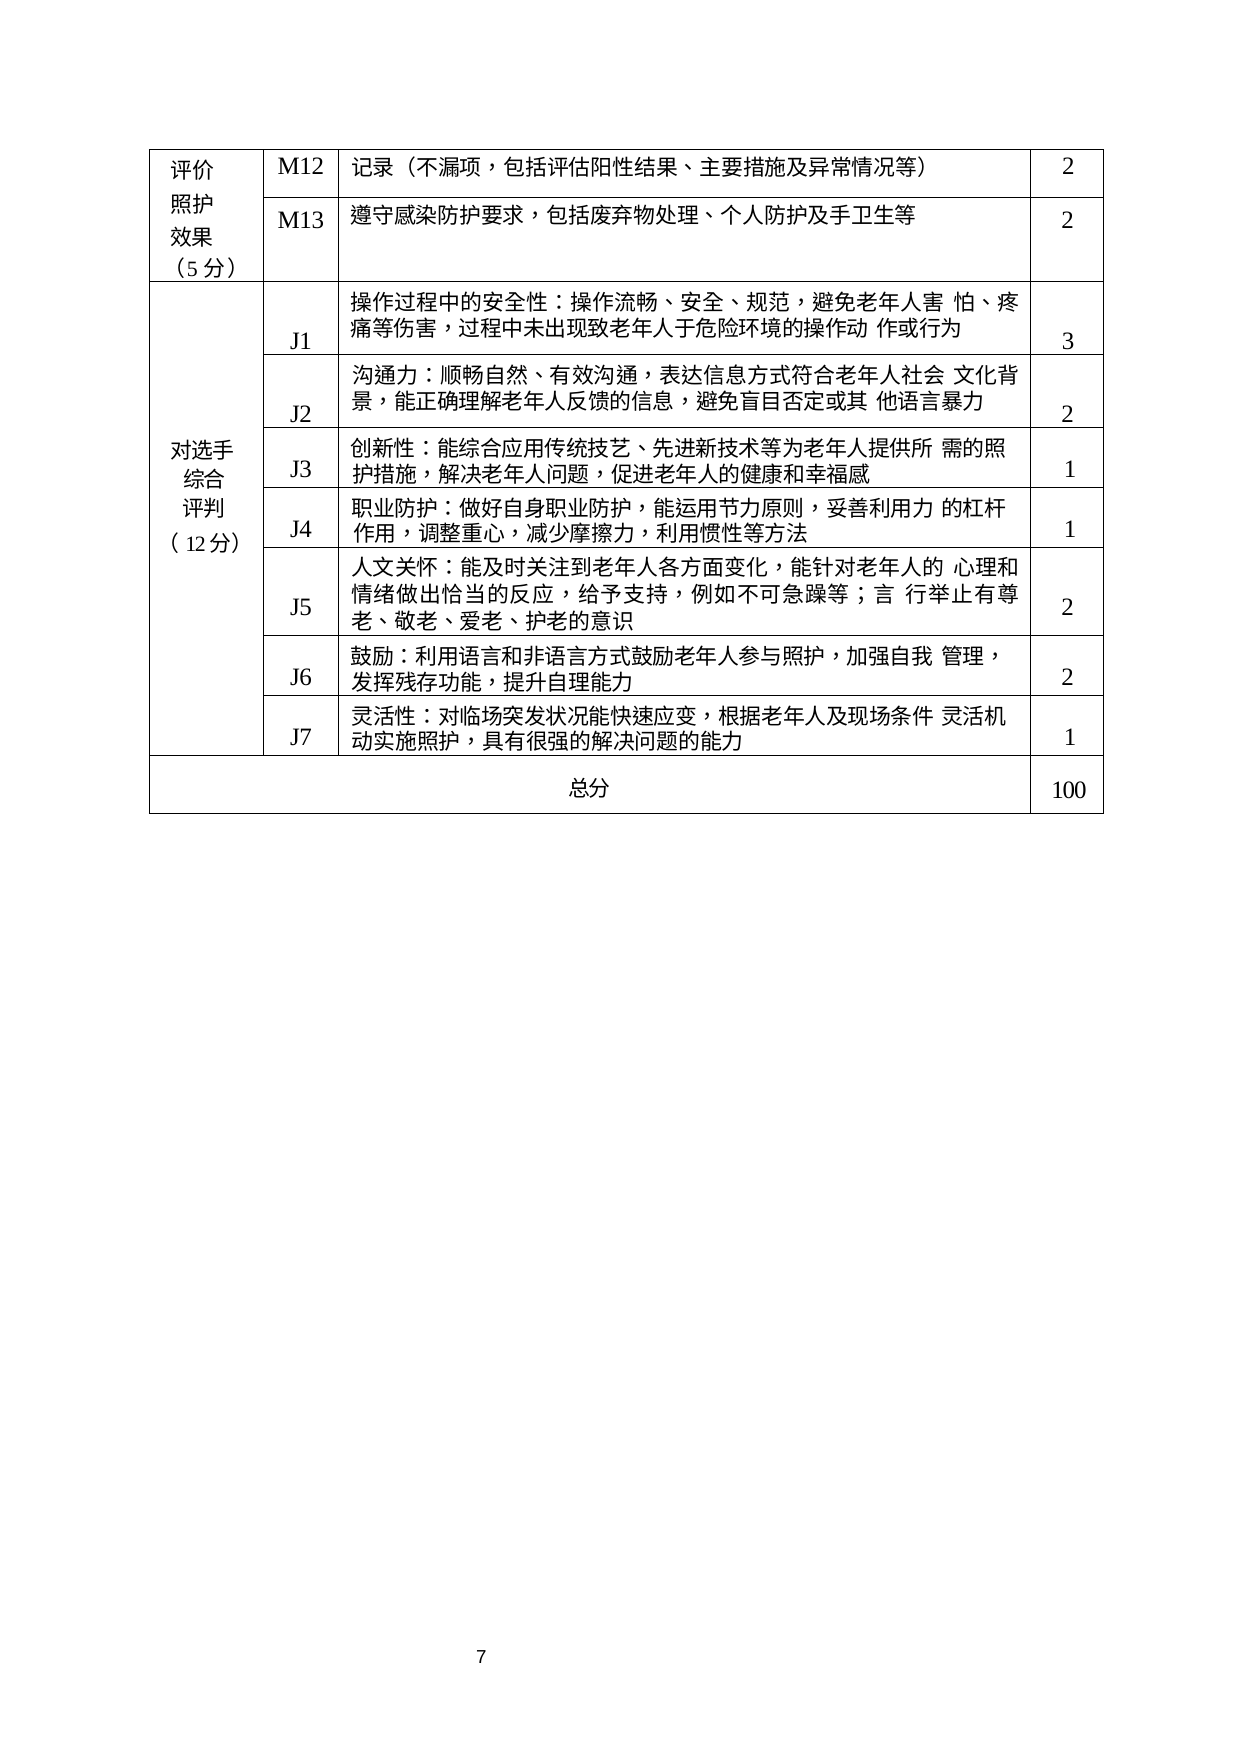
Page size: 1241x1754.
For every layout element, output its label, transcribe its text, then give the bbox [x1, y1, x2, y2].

table_cell J6 [264, 636, 338, 695]
table_cell J3 [264, 428, 338, 487]
table_cell 对选手 综合 评判 （ 12 分） [150, 282, 263, 754]
table_cell 2 [1031, 548, 1103, 635]
table_cell 记录（不漏项，包括评估阳性结果、主要措施及异常情况等） [339, 150, 1030, 197]
table_cell 100 [1031, 756, 1103, 813]
table_cell 灵活性：对临场突发状况能快速应变，根据老年人及现场条件 灵活机动实施照护，具有很强的解决问题的能力 [339, 696, 1030, 754]
table_cell M12 [264, 150, 338, 197]
table_cell J2 [264, 355, 338, 427]
table_cell 1 [1031, 696, 1103, 754]
table_cell 沟通力：顺畅自然、有效沟通，表达信息方式符合老年人社会 文化背景，能正确理解老年人反馈的信息，避免盲目否定或其 他语言暴力 [339, 355, 1030, 427]
table_cell J7 [264, 696, 338, 754]
table_cell J1 [264, 282, 338, 354]
table_cell 鼓励：利用语言和非语言方式鼓励老年人参与照护，加强自我 管理，发挥残存功能，提升自理能力 [339, 636, 1030, 695]
table_cell 总分 [150, 756, 1030, 813]
table_cell J5 [264, 548, 338, 635]
table_cell 职业防护：做好自身职业防护，能运用节力原则，妥善利用力 的杠杆作用，调整重心，减少摩擦力，利用惯性等方法 [339, 488, 1030, 546]
table_cell 2 [1031, 198, 1103, 281]
table_cell 遵守感染防护要求，包括废弃物处理、个人防护及手卫生等 [339, 198, 1030, 281]
table_cell M13 [264, 198, 338, 281]
table_cell 1 [1031, 488, 1103, 546]
table_cell 2 [1031, 150, 1103, 197]
table_cell 3 [1031, 282, 1103, 354]
table_cell 2 [1031, 355, 1103, 427]
table_cell 操作过程中的安全性：操作流畅、安全、规范，避免老年人害 怕、疼痛等伤害，过程中未出现致老年人于危险环境的操作动 作或行为 [339, 282, 1030, 354]
table_cell 人文关怀：能及时关注到老年人各方面变化，能针对老年人的 心理和情绪做出恰当的反应，给予支持，例如不可急躁等；言 行举止有尊老、敬老、爱老、护老的意识 [339, 548, 1030, 635]
table_cell 1 [1031, 428, 1103, 487]
table_cell J4 [264, 488, 338, 546]
table_cell 评价 照护 效果 （5分） [150, 150, 263, 281]
table_cell 创新性：能综合应用传统技艺、先进新技术等为老年人提供所 需的照护措施，解决老年人问题，促进老年人的健康和幸福感 [339, 428, 1030, 487]
table_cell 2 [1031, 636, 1103, 695]
